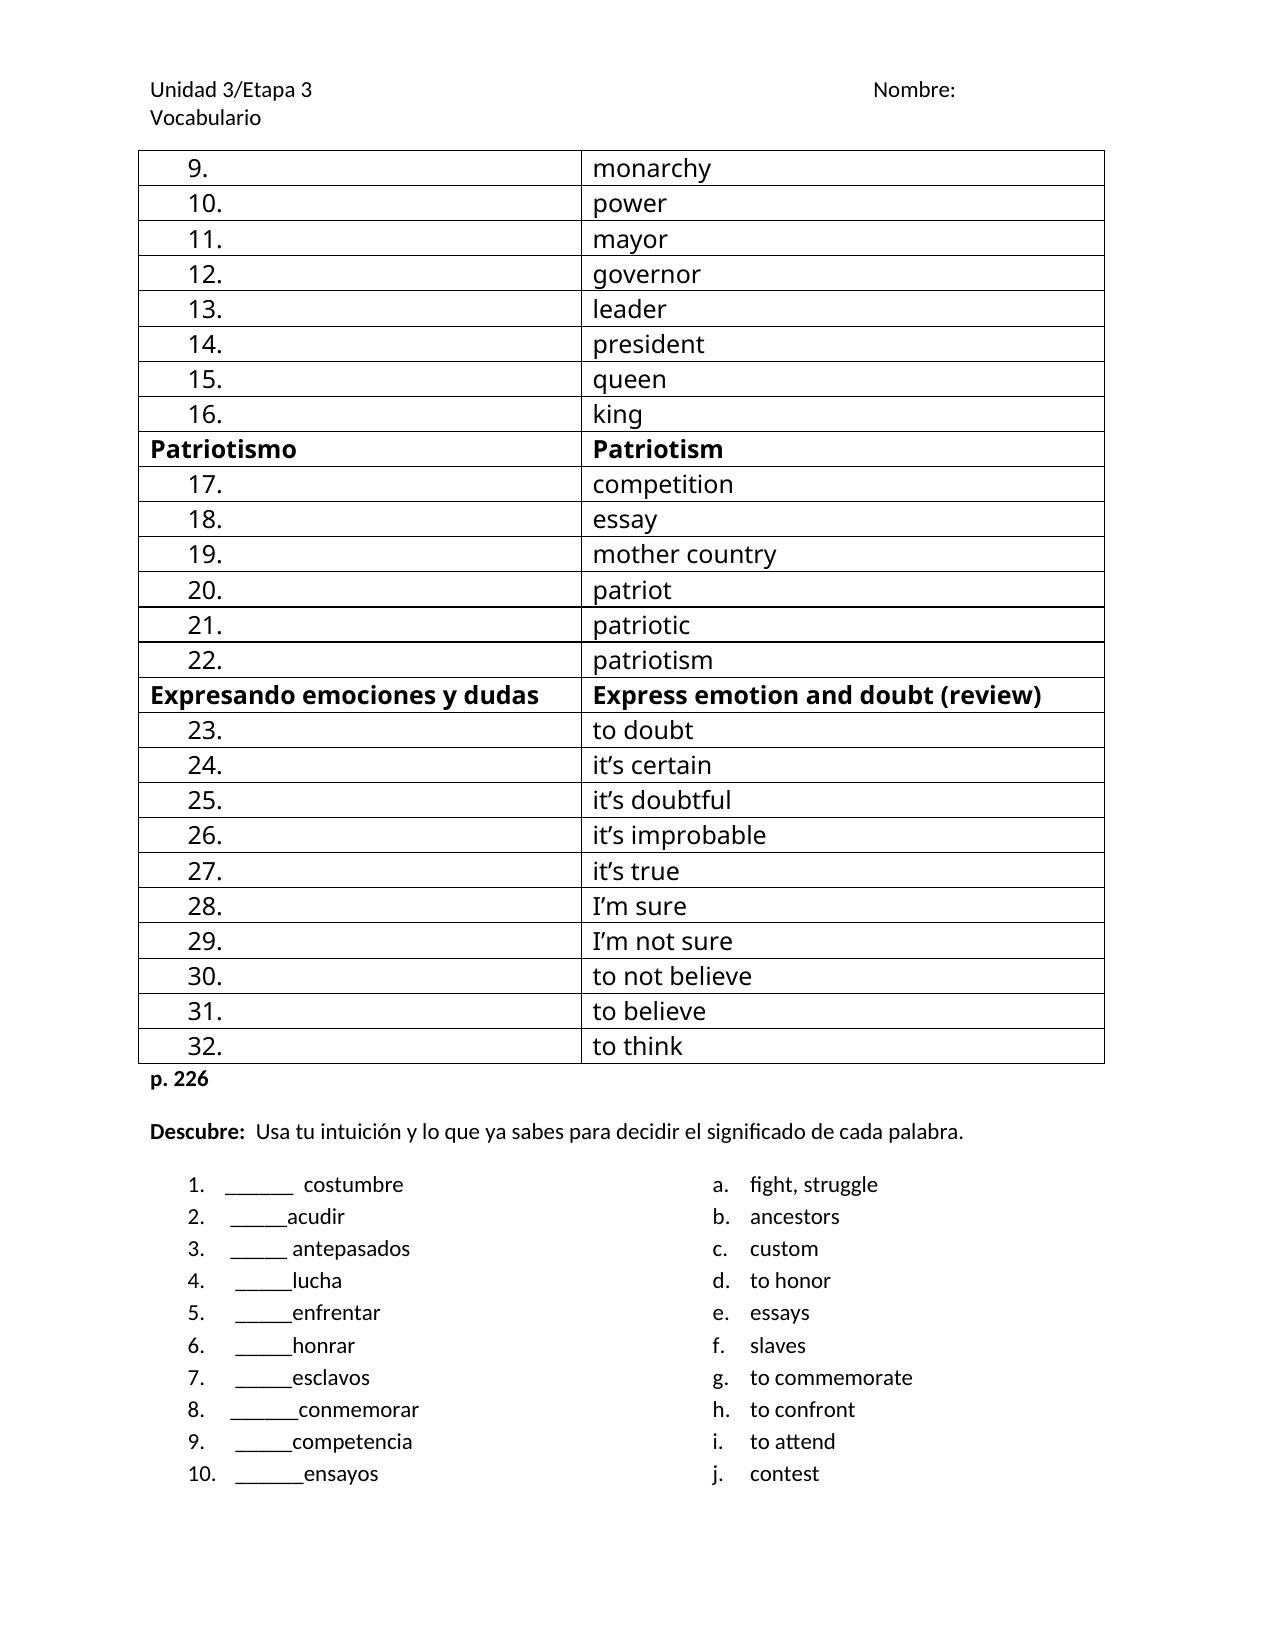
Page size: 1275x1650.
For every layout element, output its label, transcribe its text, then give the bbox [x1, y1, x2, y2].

table_cell [139, 853, 581, 887]
table_cell [139, 291, 581, 326]
table_cell to not believe [582, 959, 1104, 992]
table_cell patriotic [582, 608, 1104, 641]
list contest [712, 1459, 1125, 1487]
table_cell to believe [582, 994, 1104, 1028]
table_cell [139, 783, 581, 817]
list custom [712, 1234, 1125, 1262]
table_cell patriot [582, 572, 1104, 606]
list to attend [712, 1427, 1125, 1455]
table_cell [139, 221, 581, 255]
table_cell power [582, 186, 1104, 220]
table_cell Patriotism [582, 432, 1104, 466]
table_cell queen [582, 362, 1104, 396]
table_cell [139, 608, 581, 641]
table_cell Expresando emociones y dudas [139, 678, 581, 712]
text Descubre: Usa tu intuición y lo que ya sabes para decidir el significado de cada palabra. [150, 1117, 1125, 1145]
table_cell [139, 818, 581, 852]
table_cell [139, 502, 581, 536]
list _____lucha [187, 1266, 600, 1294]
table_cell it’s true [582, 853, 1104, 887]
table_cell to think [582, 1029, 1104, 1063]
table_cell patriotism [582, 643, 1104, 677]
table_cell [139, 748, 581, 782]
list _____esclavos [187, 1363, 600, 1391]
table_cell to doubt [582, 713, 1104, 747]
table_cell mother country [582, 537, 1104, 571]
table_cell monarchy [582, 151, 1104, 185]
table_cell [139, 256, 581, 290]
list to commemorate [712, 1363, 1125, 1391]
list slaves [712, 1331, 1125, 1359]
list essays [712, 1298, 1125, 1327]
table_cell [139, 923, 581, 957]
table_cell [139, 397, 581, 431]
table_cell [139, 959, 581, 992]
list to confront [712, 1395, 1125, 1423]
table_cell [139, 362, 581, 396]
table_cell Patriotismo [139, 432, 581, 466]
table_cell [139, 713, 581, 747]
list to honor [712, 1266, 1125, 1294]
table_cell [139, 151, 581, 185]
list _____ antepasados [187, 1234, 600, 1262]
table_cell [139, 186, 581, 220]
table_cell it’s improbable [582, 818, 1104, 852]
list _____honrar [187, 1331, 600, 1359]
list ______ensayos [187, 1459, 600, 1487]
list ancestors [712, 1202, 1125, 1230]
list _____acudir [187, 1202, 600, 1230]
table_cell governor [582, 256, 1104, 290]
table_cell [139, 643, 581, 677]
table_cell president [582, 327, 1104, 361]
list ______conmemorar [187, 1395, 600, 1423]
table_cell [139, 467, 581, 501]
list _____competencia [187, 1427, 600, 1455]
table_cell [139, 1029, 581, 1063]
table_cell [139, 327, 581, 361]
table_cell essay [582, 502, 1104, 536]
table_cell leader [582, 291, 1104, 326]
table_cell competition [582, 467, 1104, 501]
table_cell king [582, 397, 1104, 431]
text p. 226 [150, 1064, 1125, 1092]
table_cell it’s doubtful [582, 783, 1104, 817]
table_cell it’s certain [582, 748, 1104, 782]
table_cell Express emotion and doubt (review) [582, 678, 1104, 712]
table_cell [139, 572, 581, 606]
table_cell mayor [582, 221, 1104, 255]
list fight, struggle [712, 1170, 1125, 1198]
table_cell [139, 994, 581, 1028]
list ______ costumbre [187, 1170, 600, 1198]
table_cell I’m sure [582, 888, 1104, 922]
table_cell I’m not sure [582, 923, 1104, 957]
table_cell [139, 537, 581, 571]
table_cell [139, 888, 581, 922]
list _____enfrentar [187, 1298, 600, 1327]
